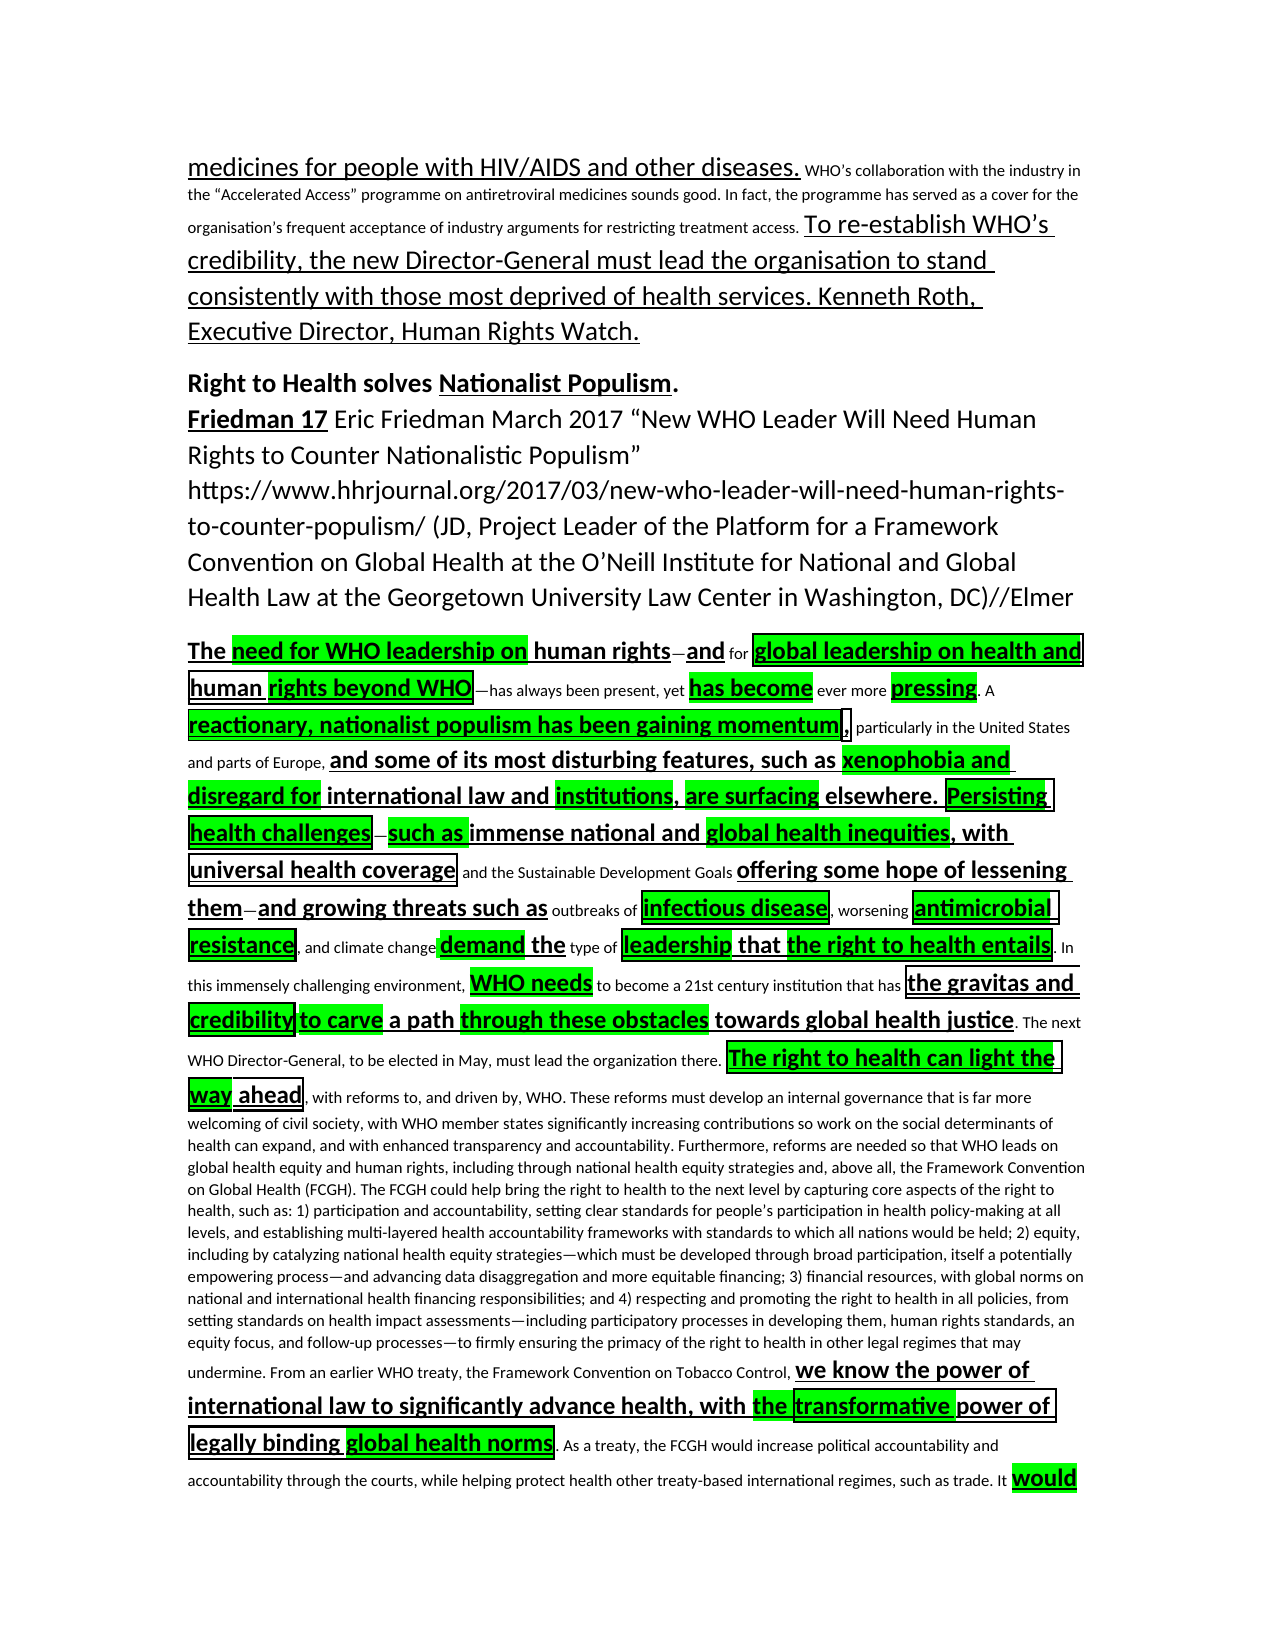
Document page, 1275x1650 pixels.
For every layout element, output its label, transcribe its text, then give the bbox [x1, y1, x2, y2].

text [187, 633, 1087, 1493]
text Friedman 17 Eric Friedman March 2017 “New WHO Leader Will Need Human Rights to Counter Nationalistic Populism” https://www.hhrjournal.org/2017/03/new-who-leader-will-need-human-rights-to-counter-populism/ (JD, Project Leader of the Platform for a Framework Convention on Global Health at the O’Neill Institute for National and Global Health Law at the Georgetown University Law Center in Washington, DC)//Elmer [187, 402, 1087, 613]
subtitle Right to Health solves Nationalist Populism. [187, 367, 1087, 400]
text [187, 150, 1087, 347]
